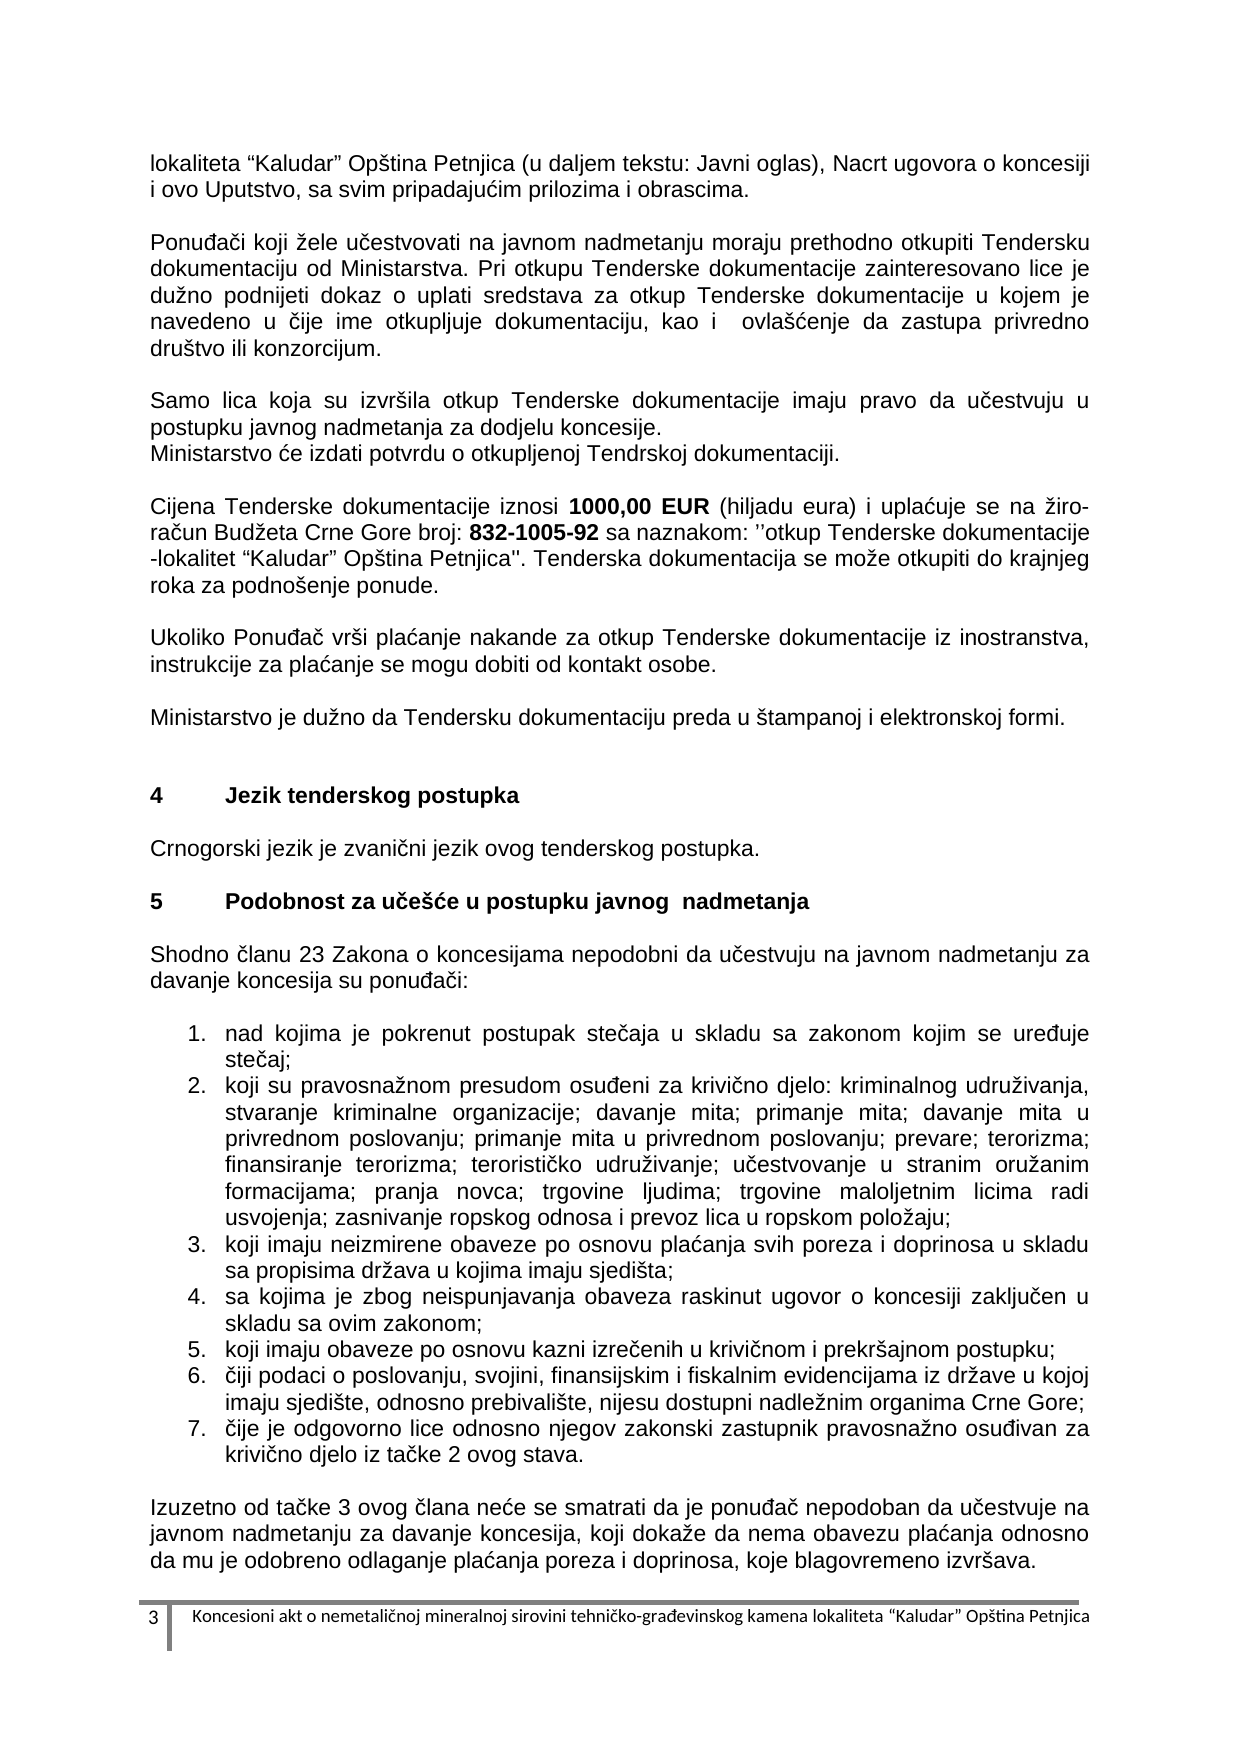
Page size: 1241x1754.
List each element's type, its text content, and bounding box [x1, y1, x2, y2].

text Ukoliko Ponuđač vrši plaćanje nakande za otkup Tenderske dokumentacije iz inostranstva, instrukcije za plaćanje se mogu dobiti od kontakt osobe. [150, 624, 1090, 677]
text Ministarstvo je dužno da Tendersku dokumentaciju preda u štampanoj i elektronskoj formi. [150, 703, 1090, 730]
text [150, 150, 1090, 203]
subtitle Podobnost za učešće u postupku javnog nadmetanja [150, 888, 1090, 914]
list čiji podaci o poslovanju, svojini, finansijskim i fiskalnim evidencijama iz države u kojoj imaju sjedište, odnosno prebivalište, nijesu dostupni nadležnim organima Crne Gore; [187, 1362, 1090, 1415]
text Ministarstvo će izdati potvrdu o otkupljenoj Tendrskoj dokumentaciji. [150, 440, 1090, 466]
list koji imaju obaveze po osnovu kazni izrečenih u krivičnom i prekršajnom postupku; [187, 1336, 1090, 1362]
text Ponuđači koji žele učestvovati na javnom nadmetanju moraju prethodno otkupiti Tendersku dokumentaciju od Ministarstva. Pri otkupu Tenderske dokumentacije zainteresovano lice je dužno podnijeti dokaz o uplati sredstava za otkup Tenderske dokumentacije u kojem je navedeno u čije ime otkupljuje dokumentaciju, kao i ovlašćenje da zastupa privredno društvo ili konzorcijum. [150, 229, 1090, 361]
list koji su pravosnažnom presudom osuđeni za krivično djelo: kriminalnog udruživanja, stvaranje kriminalne organizacije; davanje mita; primanje mita; davanje mita u privrednom poslovanju; primanje mita u privrednom poslovanju; prevare; terorizma; finansiranje terorizma; terorističko udruživanje; učestvovanje u stranim oružanim formacijama; pranja novca; trgovine ljudima; trgovine maloljetnim licima radi usvojenja; zasnivanje ropskog odnosa i prevoz lica u ropskom položaju; [187, 1072, 1090, 1231]
text Samo lica koja su izvršila otkup Tenderske dokumentacije imaju pravo da učestvuju u postupku javnog nadmetanja za dodjelu koncesije. [150, 387, 1090, 440]
text Shodno članu 23 Zakona o koncesijama nepodobni da učestvuju na javnom nadmetanju za davanje koncesija su ponuđači: [150, 941, 1090, 993]
text Izuzetno od tačke 3 ovog člana neće se smatrati da je ponuđač nepodoban da učestvuje na javnom nadmetanju za davanje koncesija, koji dokaže da nema obavezu plaćanja odnosno da mu je odobreno odlaganje plaćanja poreza i doprinosa, koje blagovremeno izvršava. [150, 1494, 1090, 1573]
subtitle Jezik tenderskog postupka [150, 782, 1090, 809]
list sa kojima je zbog neispunjavanja obaveza raskinut ugovor o koncesiji zaključen u skladu sa ovim zakonom; [187, 1283, 1090, 1336]
list koji imaju neizmirene obaveze po osnovu plaćanja svih poreza i doprinosa u skladu sa propisima država u kojima imaju sjedišta; [187, 1231, 1090, 1283]
list čije je odgovorno lice odnosno njegov zakonski zastupnik pravosnažno osuđivan za krivično djelo iz tačke 2 ovog stava. [187, 1415, 1090, 1468]
list nad kojima je pokrenut postupak stečaja u skladu sa zakonom kojim se uređuje stečaj; [187, 1020, 1090, 1072]
text Cijena Tenderske dokumentacije iznosi 1000,00 EUR (hiljadu eura) i uplaćuje se na žiro-račun Budžeta Crne Gore broj: 832-1005-92 sa naznakom: ’’otkup Tenderske dokumentacije -lokalitet “Kaludar” Opština Petnjica''. Tenderska dokumentacija se može otkupiti do krajnjeg roka za podnošenje ponude. [150, 493, 1090, 598]
text Crnogorski jezik je zvanični jezik ovog tenderskog postupka. [150, 835, 1090, 862]
